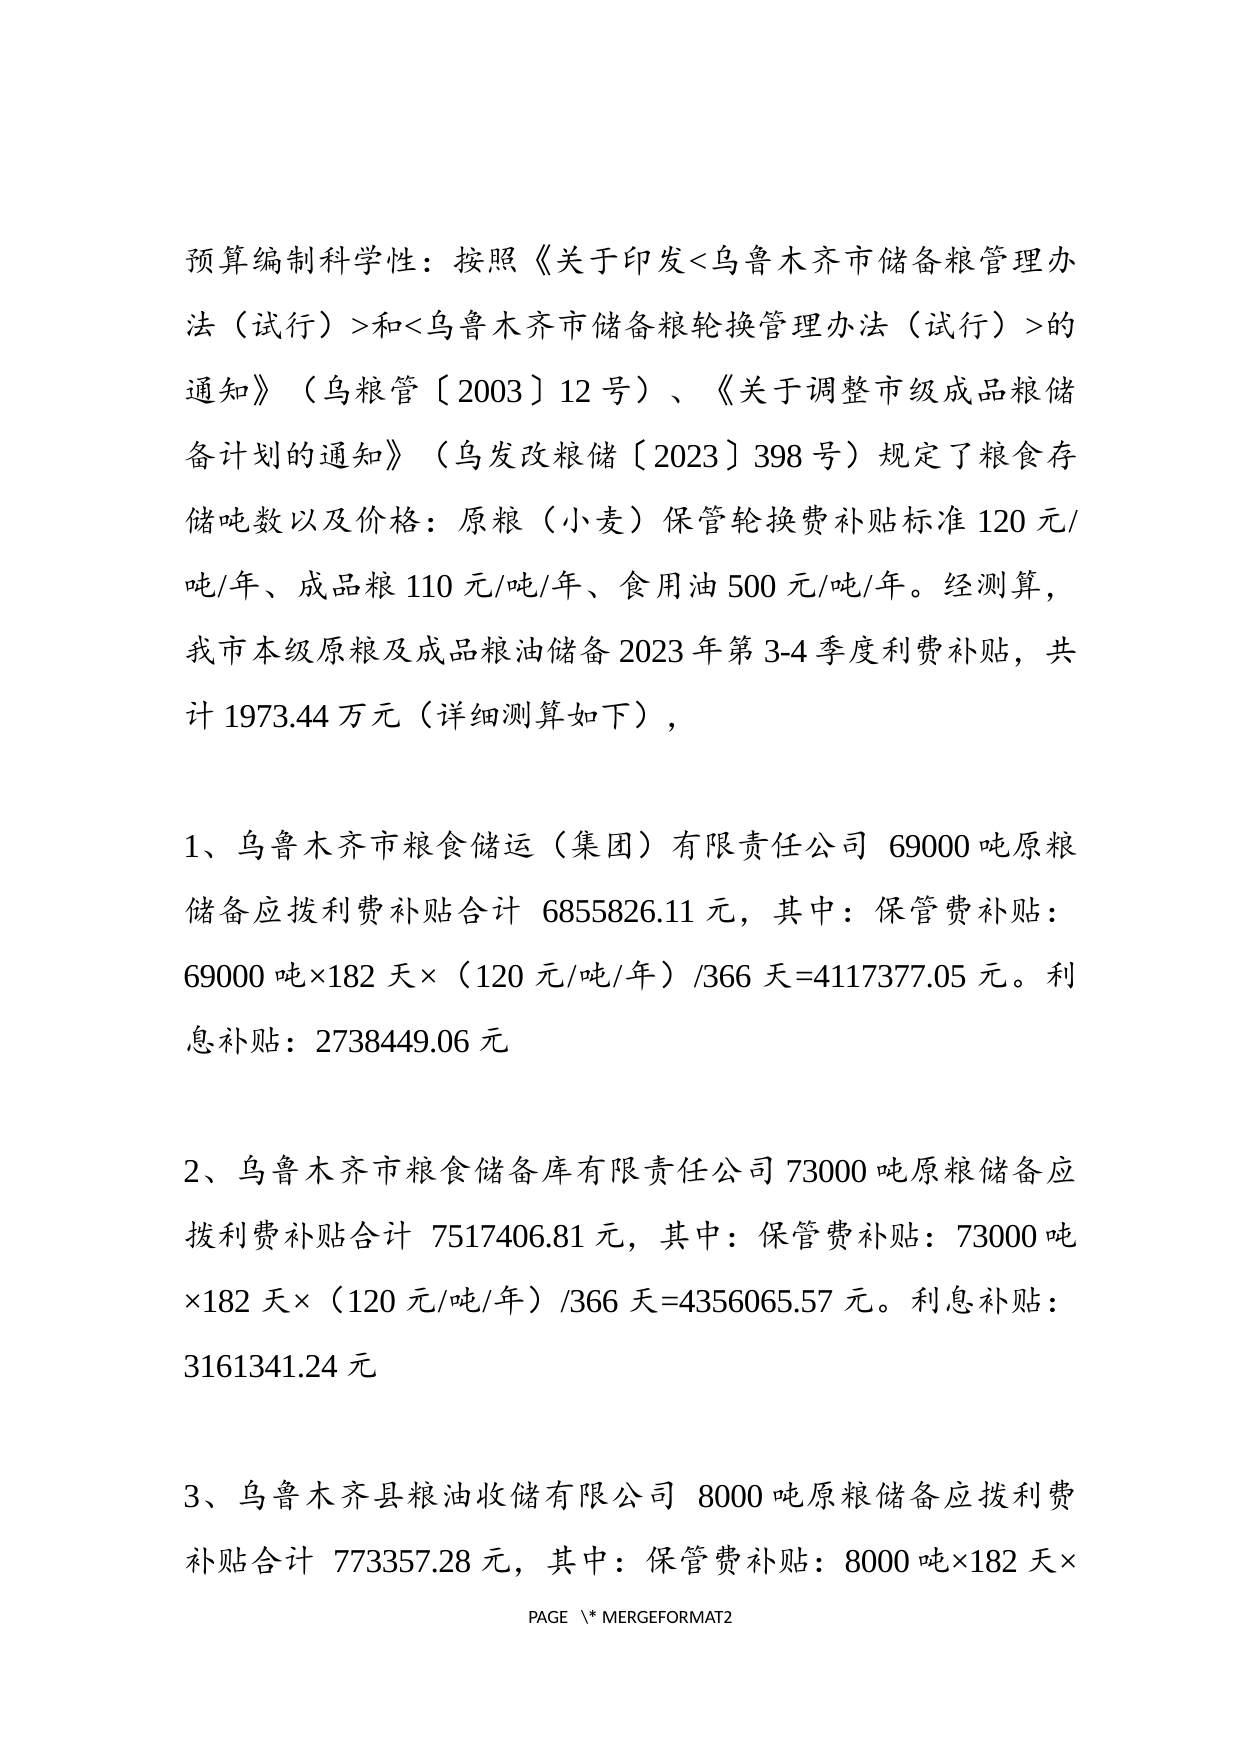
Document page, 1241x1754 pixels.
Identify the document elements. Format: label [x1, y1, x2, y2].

text [183, 162, 1078, 1592]
